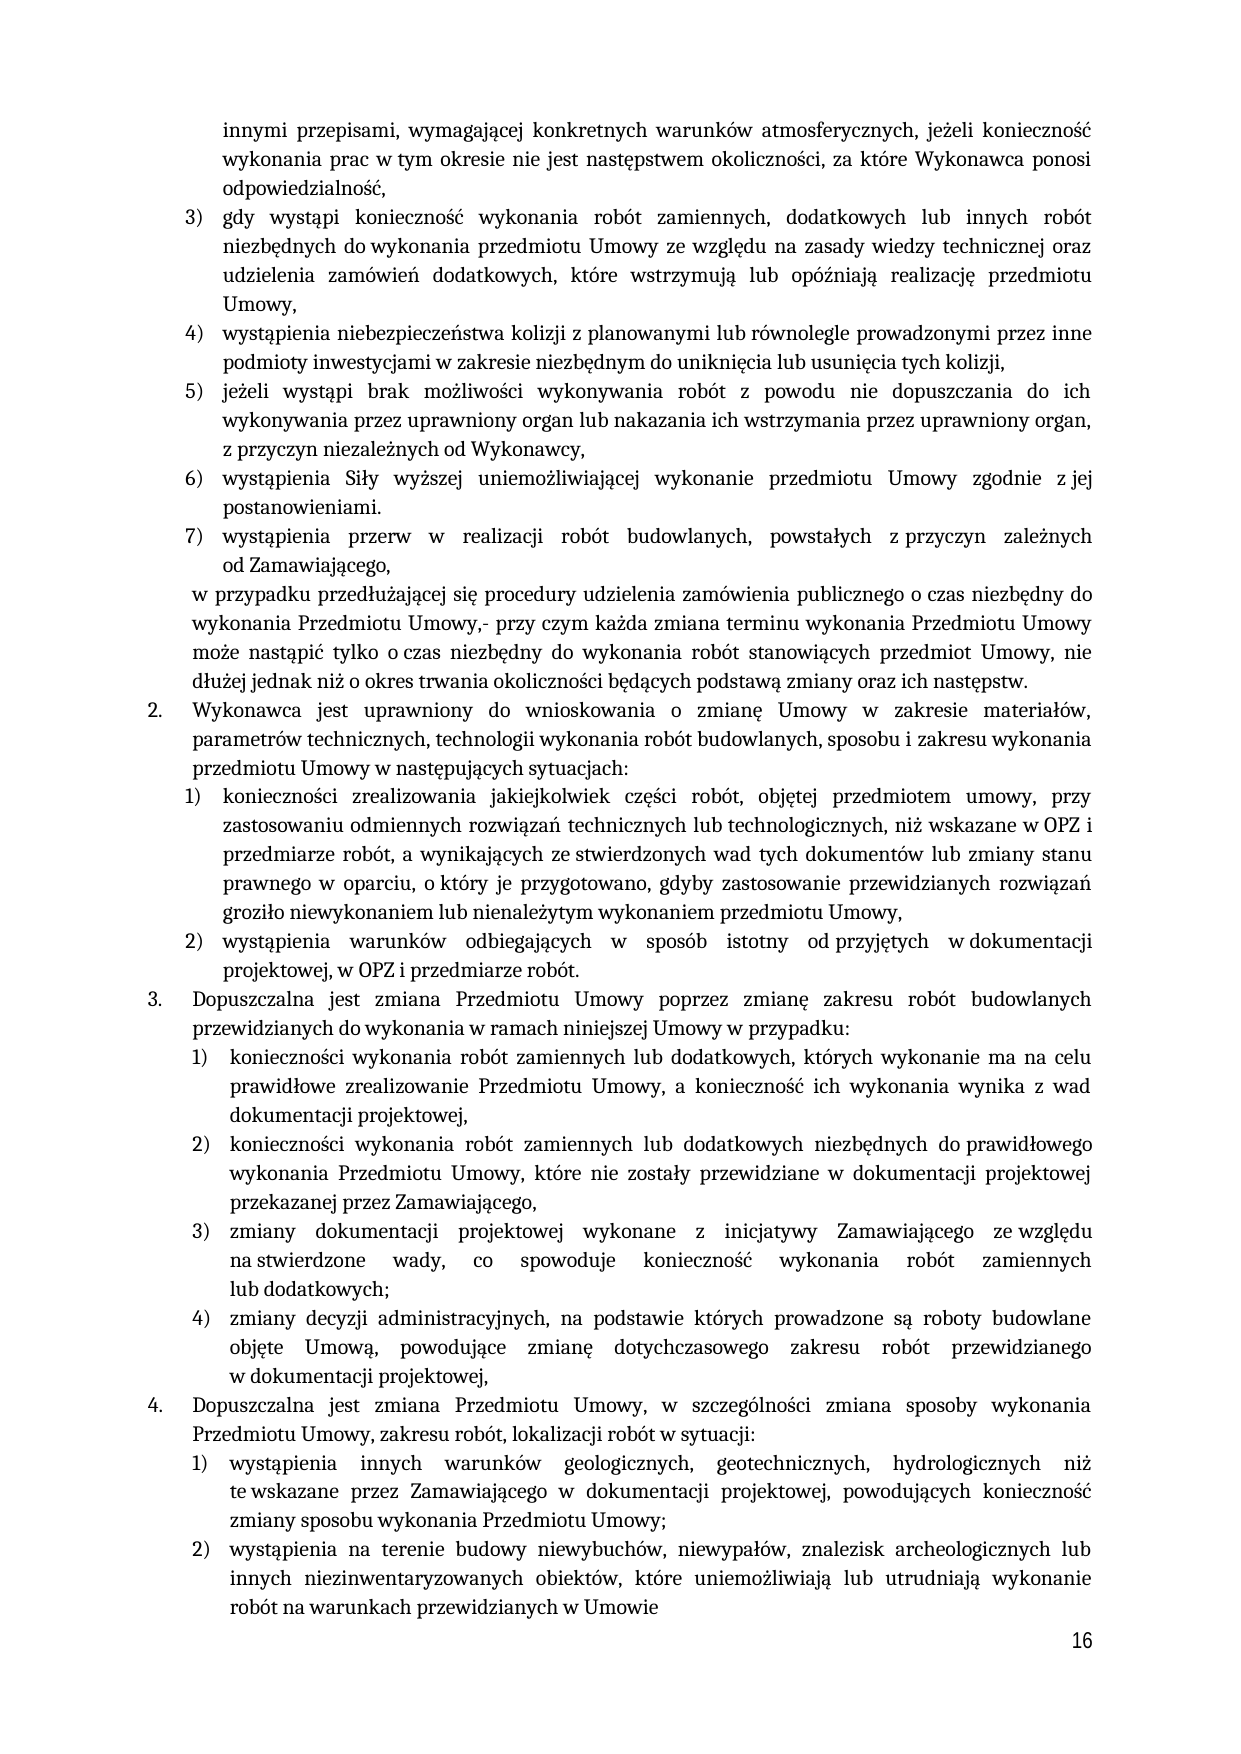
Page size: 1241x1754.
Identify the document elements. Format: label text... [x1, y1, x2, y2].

list w przypadku przedłużającej się procedury udzielenia zamówienia publicznego o czas niezbędny do wykonania Przedmiotu Umowy,- przy czym każda zmiana terminu wykonania Przedmiotu Umowy może nastąpić tylko o czas niezbędny do wykonania robót stanowiących przedmiot Umowy, nie dłużej jednak niż o okres trwania okoliczności będących podstawą zmiany oraz ich następstw. [192, 581, 1092, 693]
list konieczności zrealizowania jakiejkolwiek części robót, objętej przedmiotem umowy, przy zastosowaniu odmiennych rozwiązań technicznych lub technologicznych, niż wskazane w OPZ i przedmiarze robót, a wynikających ze stwierdzonych wad tych dokumentów lub zmiany stanu prawnego w oparciu, o który je przygotowano, gdyby zastosowanie przewidzianych rozwiązań groziło niewykonaniem lub nienależytym wykonaniem przedmiotu Umowy, [185, 784, 1092, 925]
list gdy wystąpi konieczność wykonania robót zamiennych, dodatkowych lub innych robót niezbędnych do wykonania przedmiotu Umowy ze względu na zasady wiedzy technicznej oraz udzielenia zamówień dodatkowych, które wstrzymują lub opóźniają realizację przedmiotu Umowy, [185, 205, 1092, 317]
list wystąpienia Siły wyższej uniemożliwiającej wykonanie przedmiotu Umowy zgodnie z jej postanowieniami. [185, 466, 1092, 520]
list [185, 118, 1092, 201]
list konieczności wykonania robót zamiennych lub dodatkowych, których wykonanie ma na celu prawidłowe zrealizowanie Przedmiotu Umowy, a konieczność ich wykonania wynika z wad dokumentacji projektowej, [192, 1045, 1092, 1128]
list wystąpienia na terenie budowy niewybuchów, niewypałów, znalezisk archeologicznych lub innych niezinwentaryzowanych obiektów, które uniemożliwiają lub utrudniają wykonanie robót na warunkach przewidzianych w Umowie [192, 1537, 1092, 1620]
list wystąpienia innych warunków geologicznych, geotechnicznych, hydrologicznych niż te wskazane przez Zamawiającego w dokumentacji projektowej, powodujących konieczność zmiany sposobu wykonania Przedmiotu Umowy; [192, 1450, 1092, 1533]
list zmiany dokumentacji projektowej wykonane z inicjatywy Zamawiającego ze względu na stwierdzone wady, co spowoduje konieczność wykonania robót zamiennych lub dodatkowych; [192, 1218, 1092, 1302]
list wystąpienia niebezpieczeństwa kolizji z planowanymi lub równolegle prowadzonymi przez inne podmioty inwestycjami w zakresie niezbędnym do uniknięcia lub usunięcia tych kolizji, [185, 321, 1092, 375]
list zmiany decyzji administracyjnych, na podstawie których prowadzone są roboty budowlane objęte Umową, powodujące zmianę dotychczasowego zakresu robót przewidzianego w dokumentacji projektowej, [192, 1305, 1092, 1388]
list jeżeli wystąpi brak możliwości wykonywania robót z powodu nie dopuszczania do ich wykonywania przez uprawniony organ lub nakazania ich wstrzymania przez uprawniony organ, z przyczyn niezależnych od Wykonawcy, [185, 379, 1092, 462]
list wystąpienia przerw w realizacji robót budowlanych, powstałych z przyczyn zależnych od Zamawiającego, [185, 523, 1092, 578]
list konieczności wykonania robót zamiennych lub dodatkowych niezbędnych do prawidłowego wykonania Przedmiotu Umowy, które nie zostały przewidziane w dokumentacji projektowej przekazanej przez Zamawiającego, [192, 1132, 1092, 1215]
list wystąpienia warunków odbiegających w sposób istotny od przyjętych w dokumentacji projektowej, w OPZ i przedmiarze robót. [185, 929, 1092, 983]
list Dopuszczalna jest zmiana Przedmiotu Umowy poprzez zmianę zakresu robót budowlanych przewidzianych do wykonania w ramach niniejszej Umowy w przypadku: [148, 987, 1092, 1041]
list Dopuszczalna jest zmiana Przedmiotu Umowy, w szczególności zmiana sposoby wykonania Przedmiotu Umowy, zakresu robót, lokalizacji robót w sytuacji: [148, 1392, 1092, 1446]
list Wykonawca jest uprawniony do wnioskowania o zmianę Umowy w zakresie materiałów, parametrów technicznych, technologii wykonania robót budowlanych, sposobu i zakresu wykonania przedmiotu Umowy w następujących sytuacjach: [148, 697, 1091, 780]
